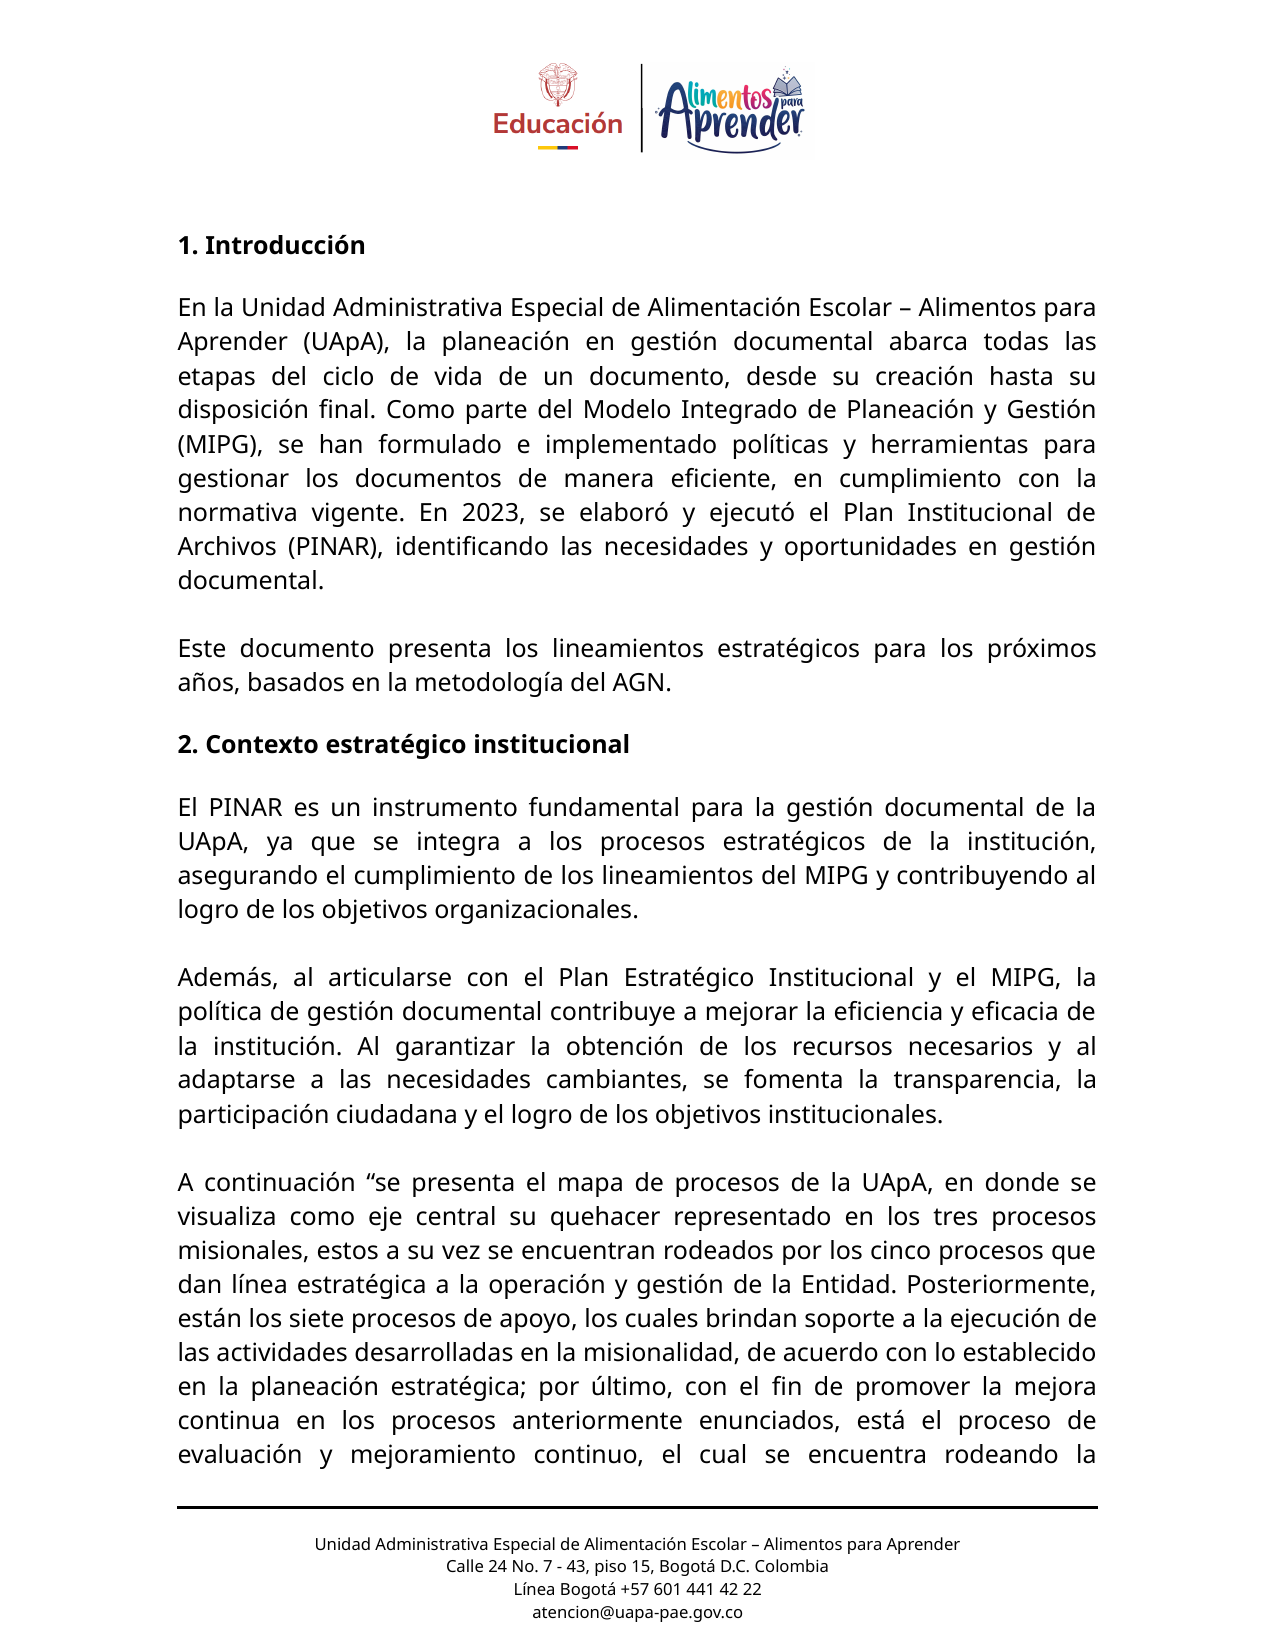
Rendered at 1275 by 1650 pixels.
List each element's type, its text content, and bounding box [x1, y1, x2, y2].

text Además, al articularse con el Plan Estratégico Institucional y el MIPG, la política de gestión documental contribuye a mejorar la eficiencia y eficacia de la institución. Al garantizar la obtención de los recursos necesarios y al adaptarse a las necesidades cambiantes, se fomenta la transparencia, la participación ciudadana y el logro de los objetivos institucionales. [177, 960, 1098, 1130]
text Este documento presenta los lineamientos estratégicos para los próximos años, basados en la metodología del AGN. [177, 631, 1098, 699]
picture [469, 58, 644, 161]
text El PINAR es un instrumento fundamental para la gestión documental de la UApA, ya que se integra a los procesos estratégicos de la institución, asegurando el cumplimiento de los lineamientos del MIPG y contribuyendo al logro de los objetivos organizacionales. [177, 790, 1098, 926]
text En la Unidad Administrativa Especial de Alimentación Escolar – Alimentos para Aprender (UApA), la planeación en gestión documental abarca todas las etapas del ciclo de vida de un documento, desde su creación hasta su disposición final. Como parte del Modelo Integrado de Planeación y Gestión (MIPG), se han formulado e implementado políticas y herramientas para gestionar los documentos de manera eficiente, en cumplimiento con la normativa vigente. En 2023, se elaboró y ejecutó el Plan Institucional de Archivos (PINAR), identificando las necesidades y oportunidades en gestión documental. [177, 290, 1098, 597]
subtitle 1. Introducción [177, 227, 1098, 262]
picture [650, 62, 815, 160]
subtitle 2. Contexto estratégico institucional [177, 727, 1098, 761]
